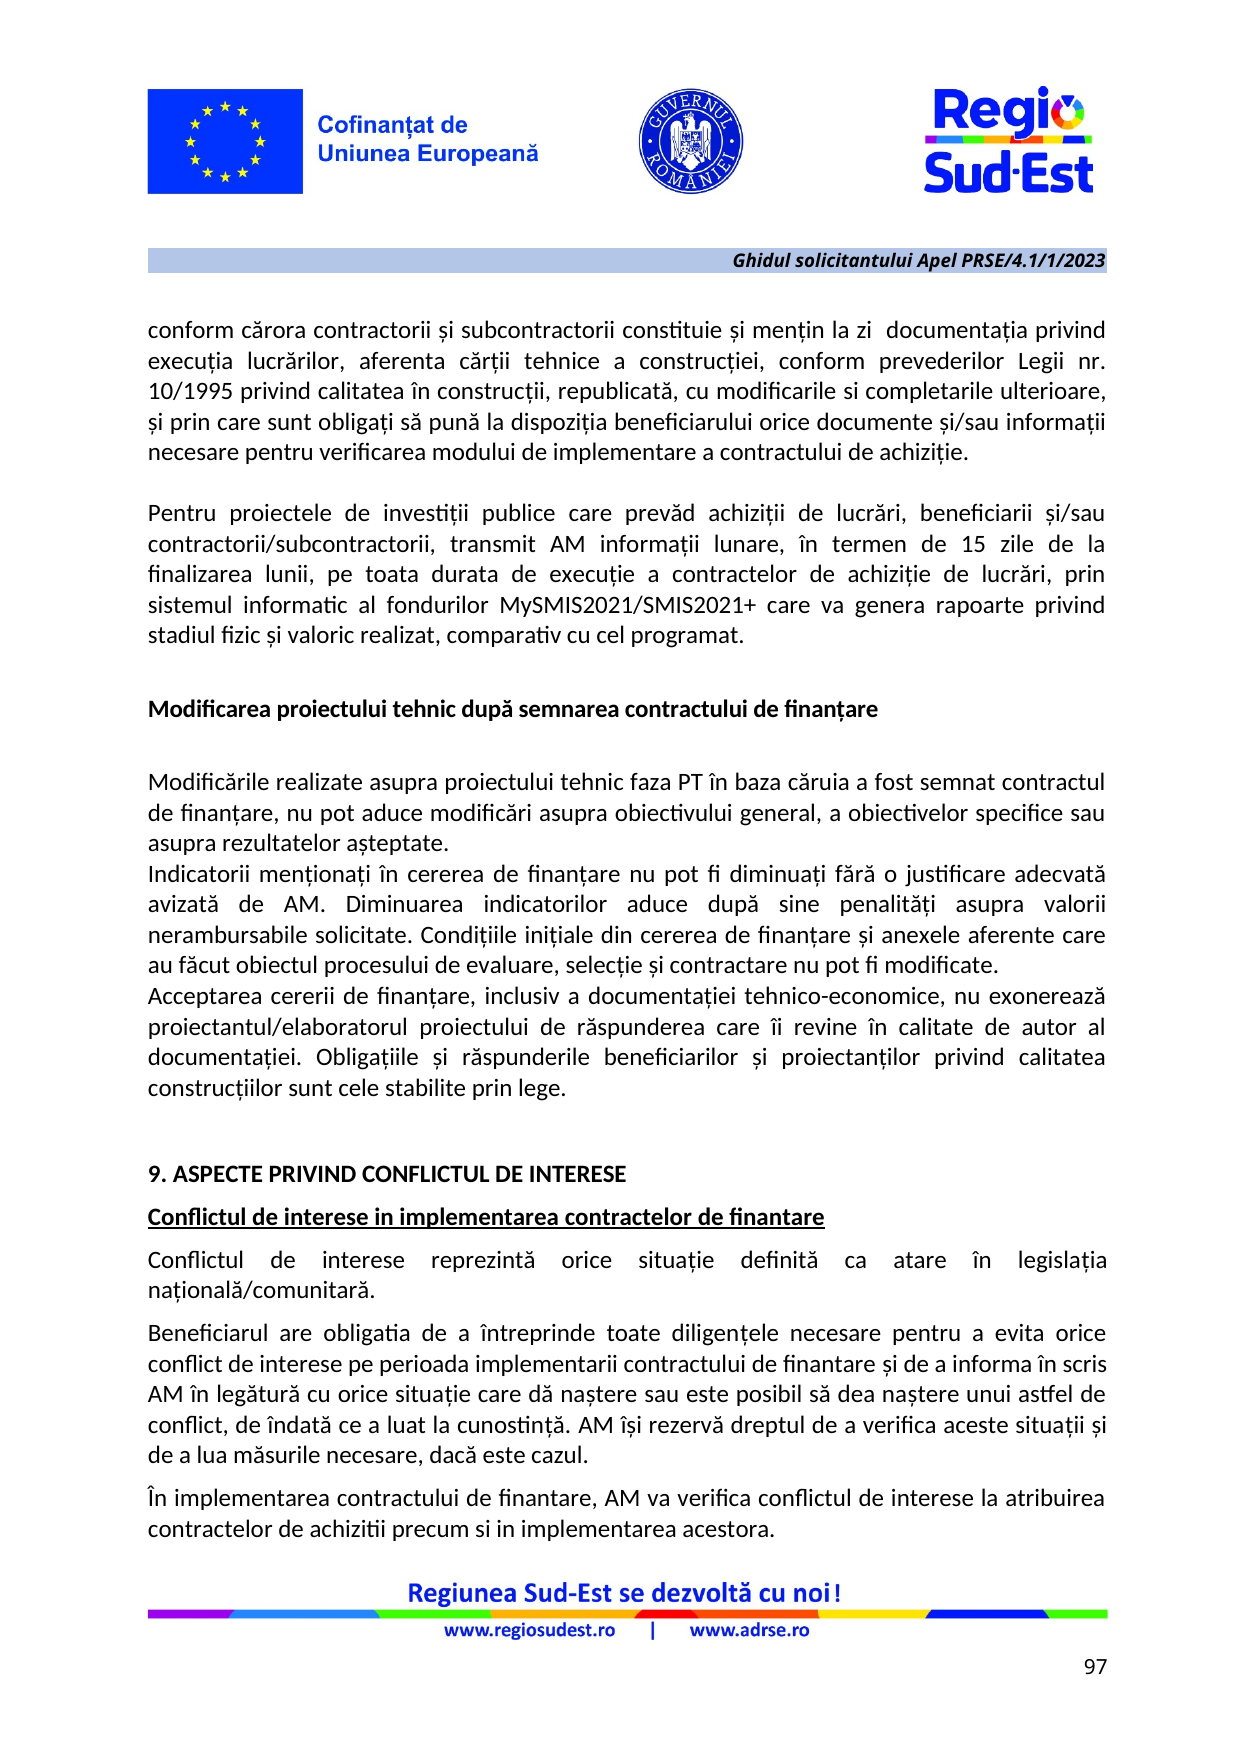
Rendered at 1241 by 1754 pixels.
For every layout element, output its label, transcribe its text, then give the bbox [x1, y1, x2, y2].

picture [147, 86, 1093, 195]
text Beneficiarul are obligatia de a întreprinde toate diligenţele necesare pentru a evita orice conflict de interese pe perioada implementarii contractului de finantare şi de a informa în scris AM în legătură cu orice situaţie care dă naştere sau este posibil să dea naştere unui astfel de conflict, de îndată ce a luat la cunostinţă. AM îşi rezervă dreptul de a verifica aceste situaţii şi de a lua măsurile necesare, dacă este cazul. [148, 1317, 1107, 1470]
text Conflictul de interese reprezintă orice situaţie definită ca atare în legislaţia naţională/comunitară. [148, 1244, 1107, 1305]
text Conflictul de interese in implementarea contractelor de finantare [148, 1201, 1107, 1231]
picture [147, 1582, 1108, 1640]
text Acceptarea cererii de finanțare, inclusiv a documentației tehnico-economice, nu exonerează proiectantul/elaboratorul proiectului de răspunderea care îi revine în calitate de autor al documentației. Obligațiile și răspunderile beneficiarilor și proiectanților privind calitatea construcțiilor sunt cele stabilite prin lege. [148, 980, 1107, 1102]
subtitle 9. ASPECTE PRIVIND CONFLICTUL DE INTERESE [148, 1158, 1107, 1188]
text Pentru proiectele de investiții publice care prevăd achiziții de lucrări, beneficiarii și/sau contractorii/subcontractorii, transmit AM informații lunare, în termen de 15 zile de la finalizarea lunii, pe toata durata de execuție a contractelor de achiziție de lucrări, prin sistemul informatic al fondurilor MySMIS2021/SMIS2021+ care va genera rapoarte privind stadiul fizic și valoric realizat, comparativ cu cel programat. [148, 497, 1107, 650]
text Indicatorii menționați în cererea de finanțare nu pot fi diminuați fără o justificare adecvată avizată de AM. Diminuarea indicatorilor aduce după sine penalități asupra valorii nerambursabile solicitate. Condițiile inițiale din cererea de finanțare și anexele aferente care au făcut obiectul procesului de evaluare, selecție și contractare nu pot fi modificate. [148, 858, 1107, 980]
text Modificarea proiectului tehnic după semnarea contractului de finanțare [148, 693, 1102, 723]
text Modificările realizate asupra proiectului tehnic faza PT în baza căruia a fost semnat contractul de finanțare, nu pot aduce modificări asupra obiectivului general, a obiectivelor specifice sau asupra rezultatelor așteptate. [148, 767, 1107, 858]
text În implementarea contractului de finantare, AM va verifica conflictul de interese la atribuirea contractelor de achizitii precum si in implementarea acestora. [148, 1482, 1107, 1543]
